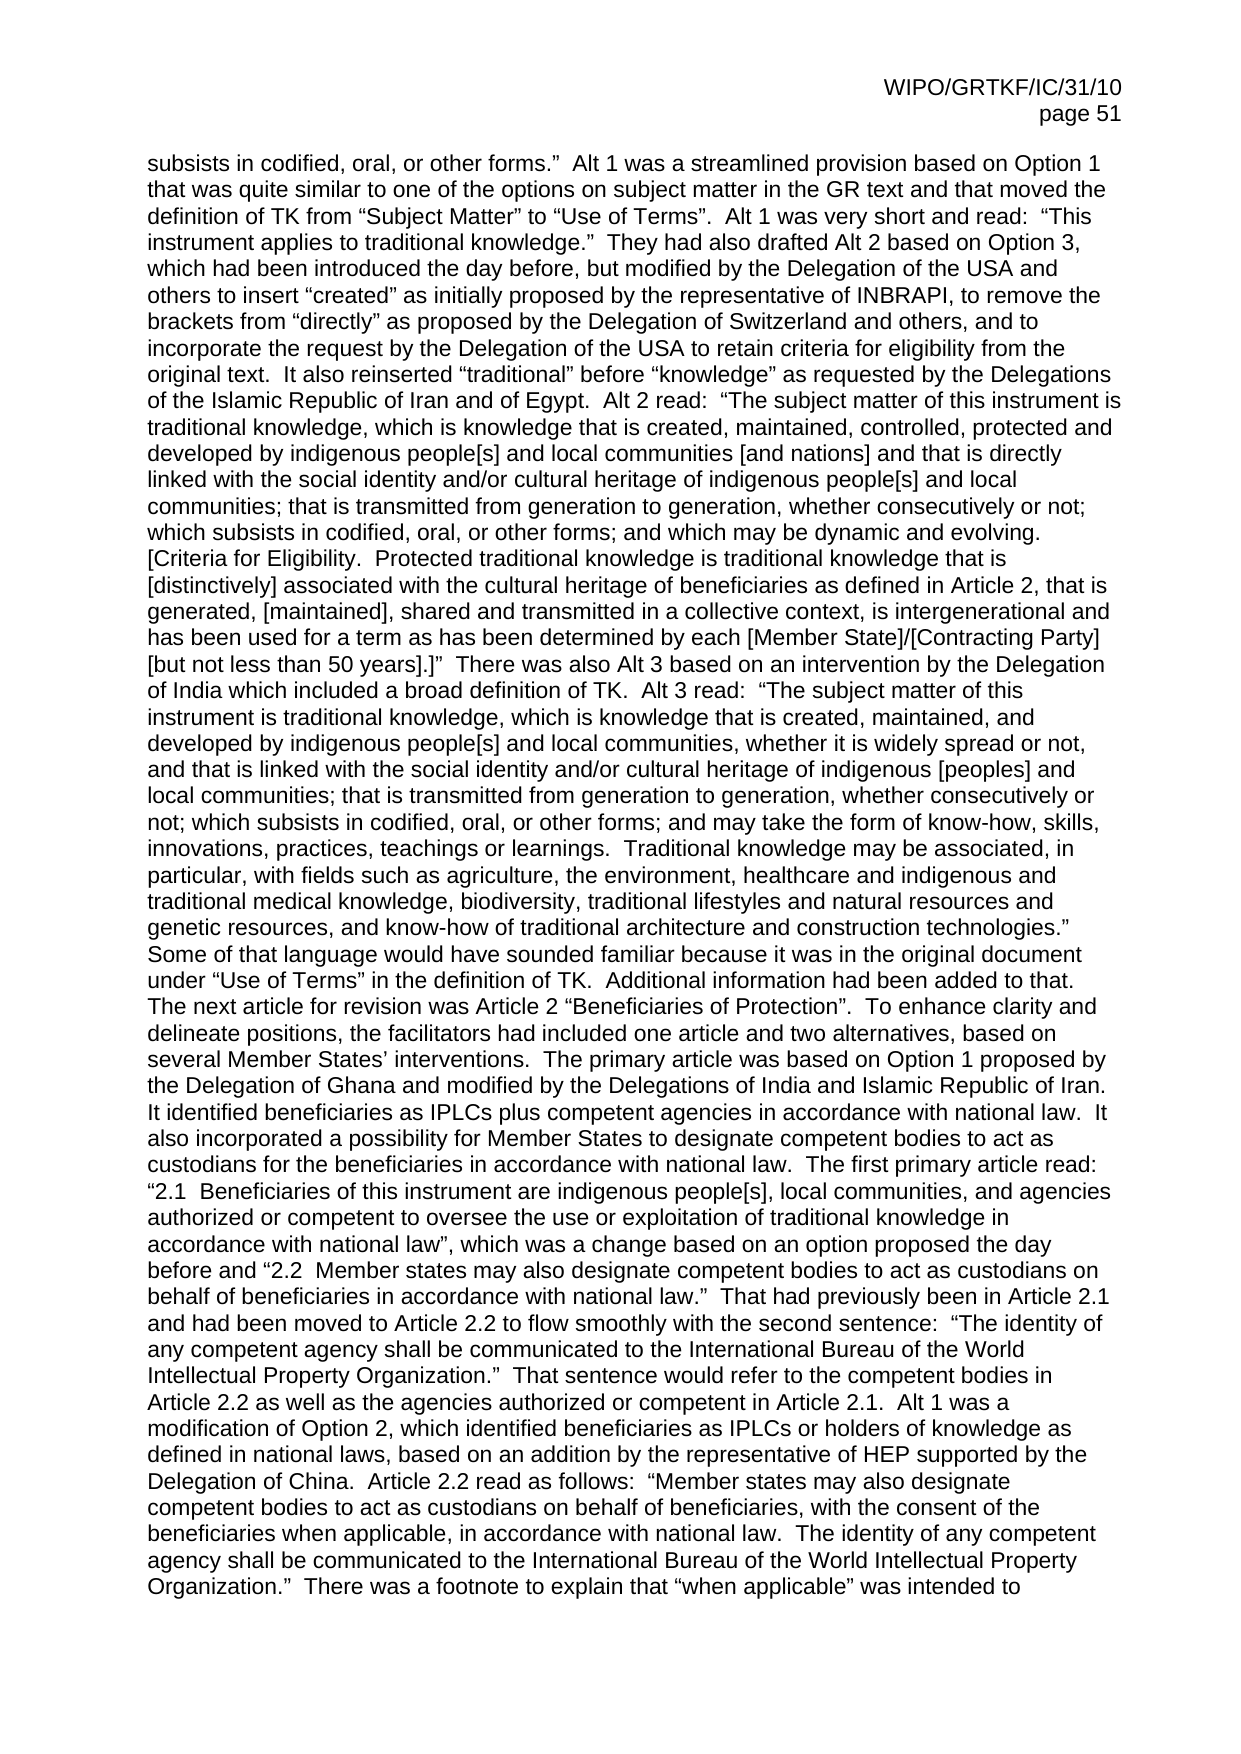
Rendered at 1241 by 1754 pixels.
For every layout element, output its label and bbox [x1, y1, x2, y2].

list [147, 150, 1122, 1599]
